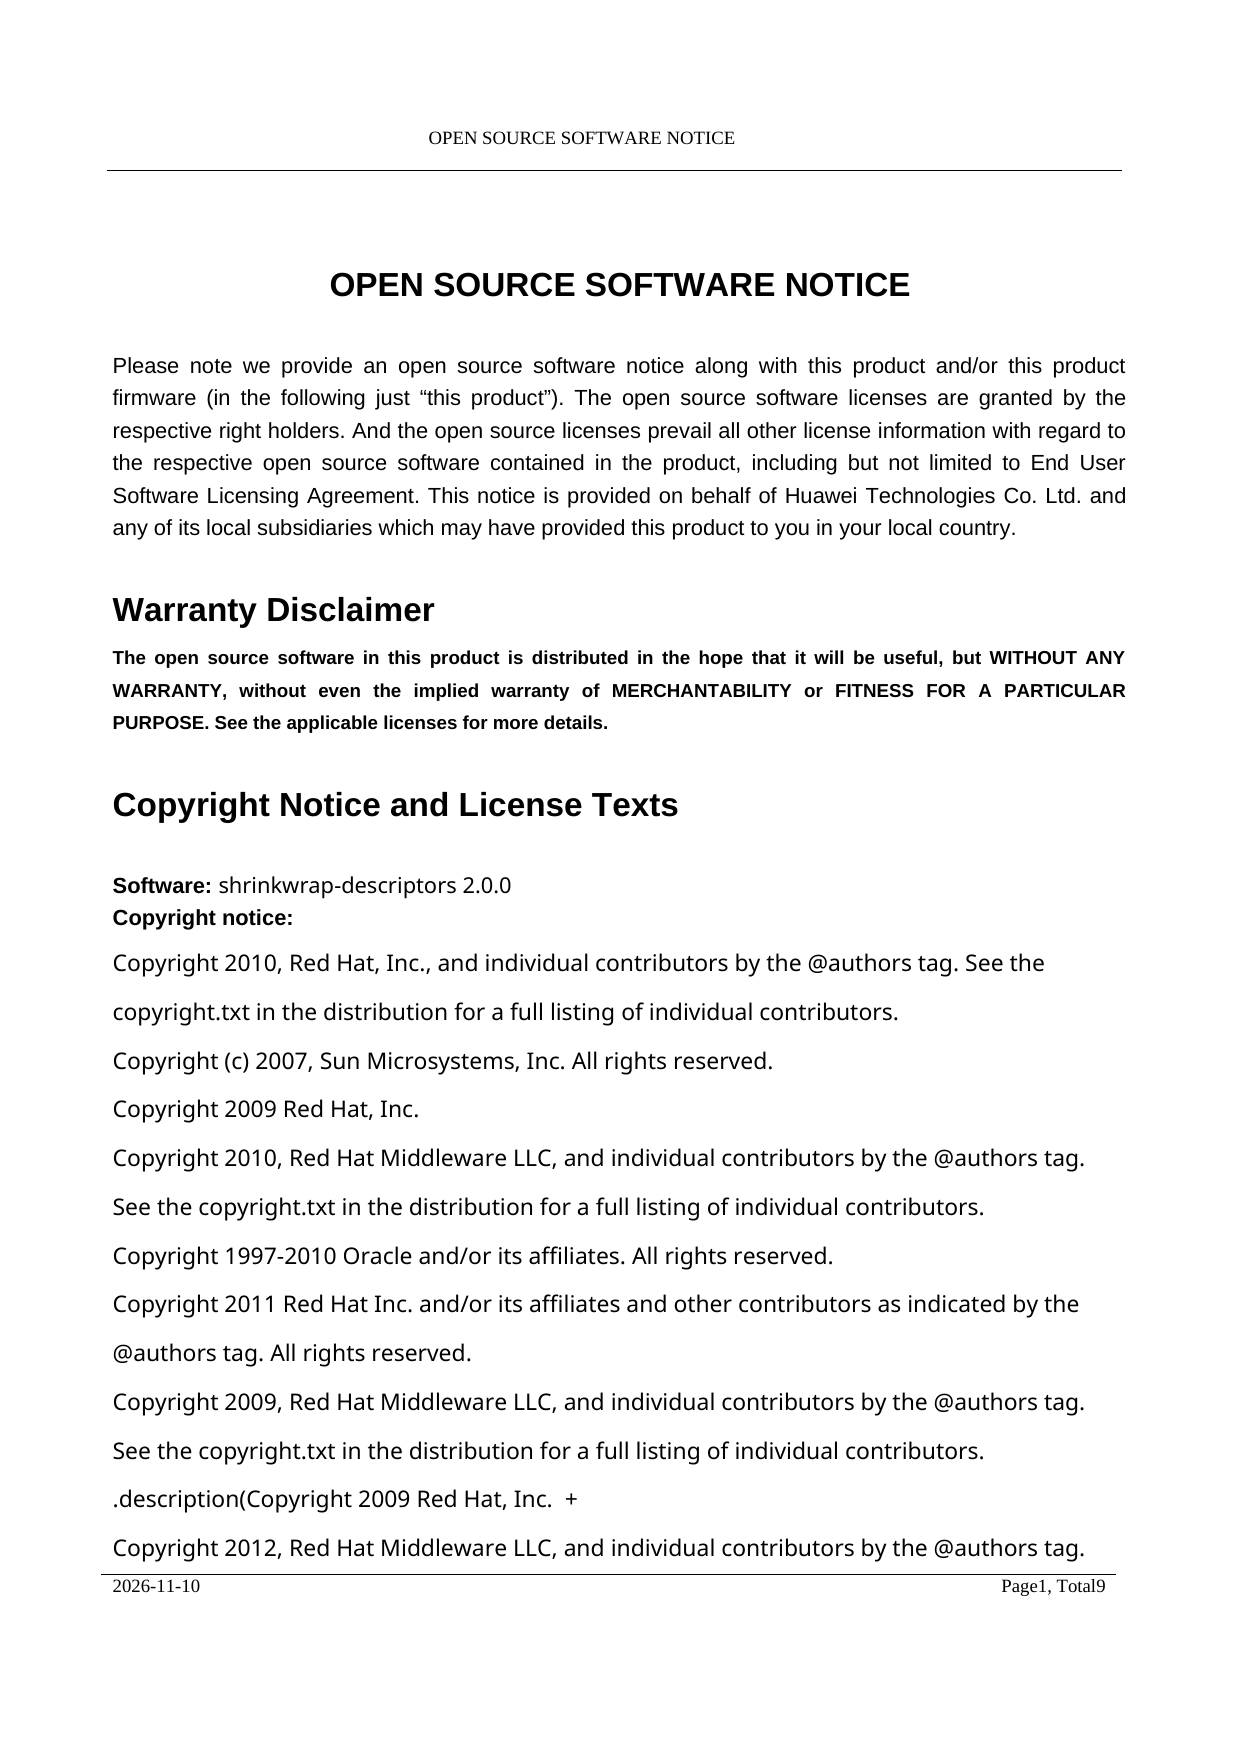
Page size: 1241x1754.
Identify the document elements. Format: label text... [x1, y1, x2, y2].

text Copyright notice: [112, 901, 1128, 934]
text The open source software in this product is distributed in the hope that it will be useful, but WITHOUT ANY WARRANTY, without even the implied warranty of MERCHANTABILITY or FITNESS FOR A PARTICULAR PURPOSE. See the applicable licenses for more details. [112, 641, 1128, 739]
text Software: shrinkwrap-descriptors 2.0.0 [112, 869, 1128, 901]
text Warranty Disclaimer [112, 576, 1128, 641]
text Please note we provide an open source software notice along with this product and/or this product firmware (in the following just “this product”). The open source software licenses are granted by the respective right holders. And the open source licenses prevail all other license information with regard to the respective open source software contained in the product, including but not limited to End User Software Licensing Agreement. This notice is provided on behalf of Huawei Technologies Co. Ltd. and any of its local subsidiaries which may have provided this product to you in your local country. [112, 349, 1128, 544]
text Copyright Notice and License Texts [112, 771, 1128, 836]
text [112, 947, 1128, 1564]
text OPEN SOURCE SOFTWARE NOTICE [112, 251, 1128, 316]
